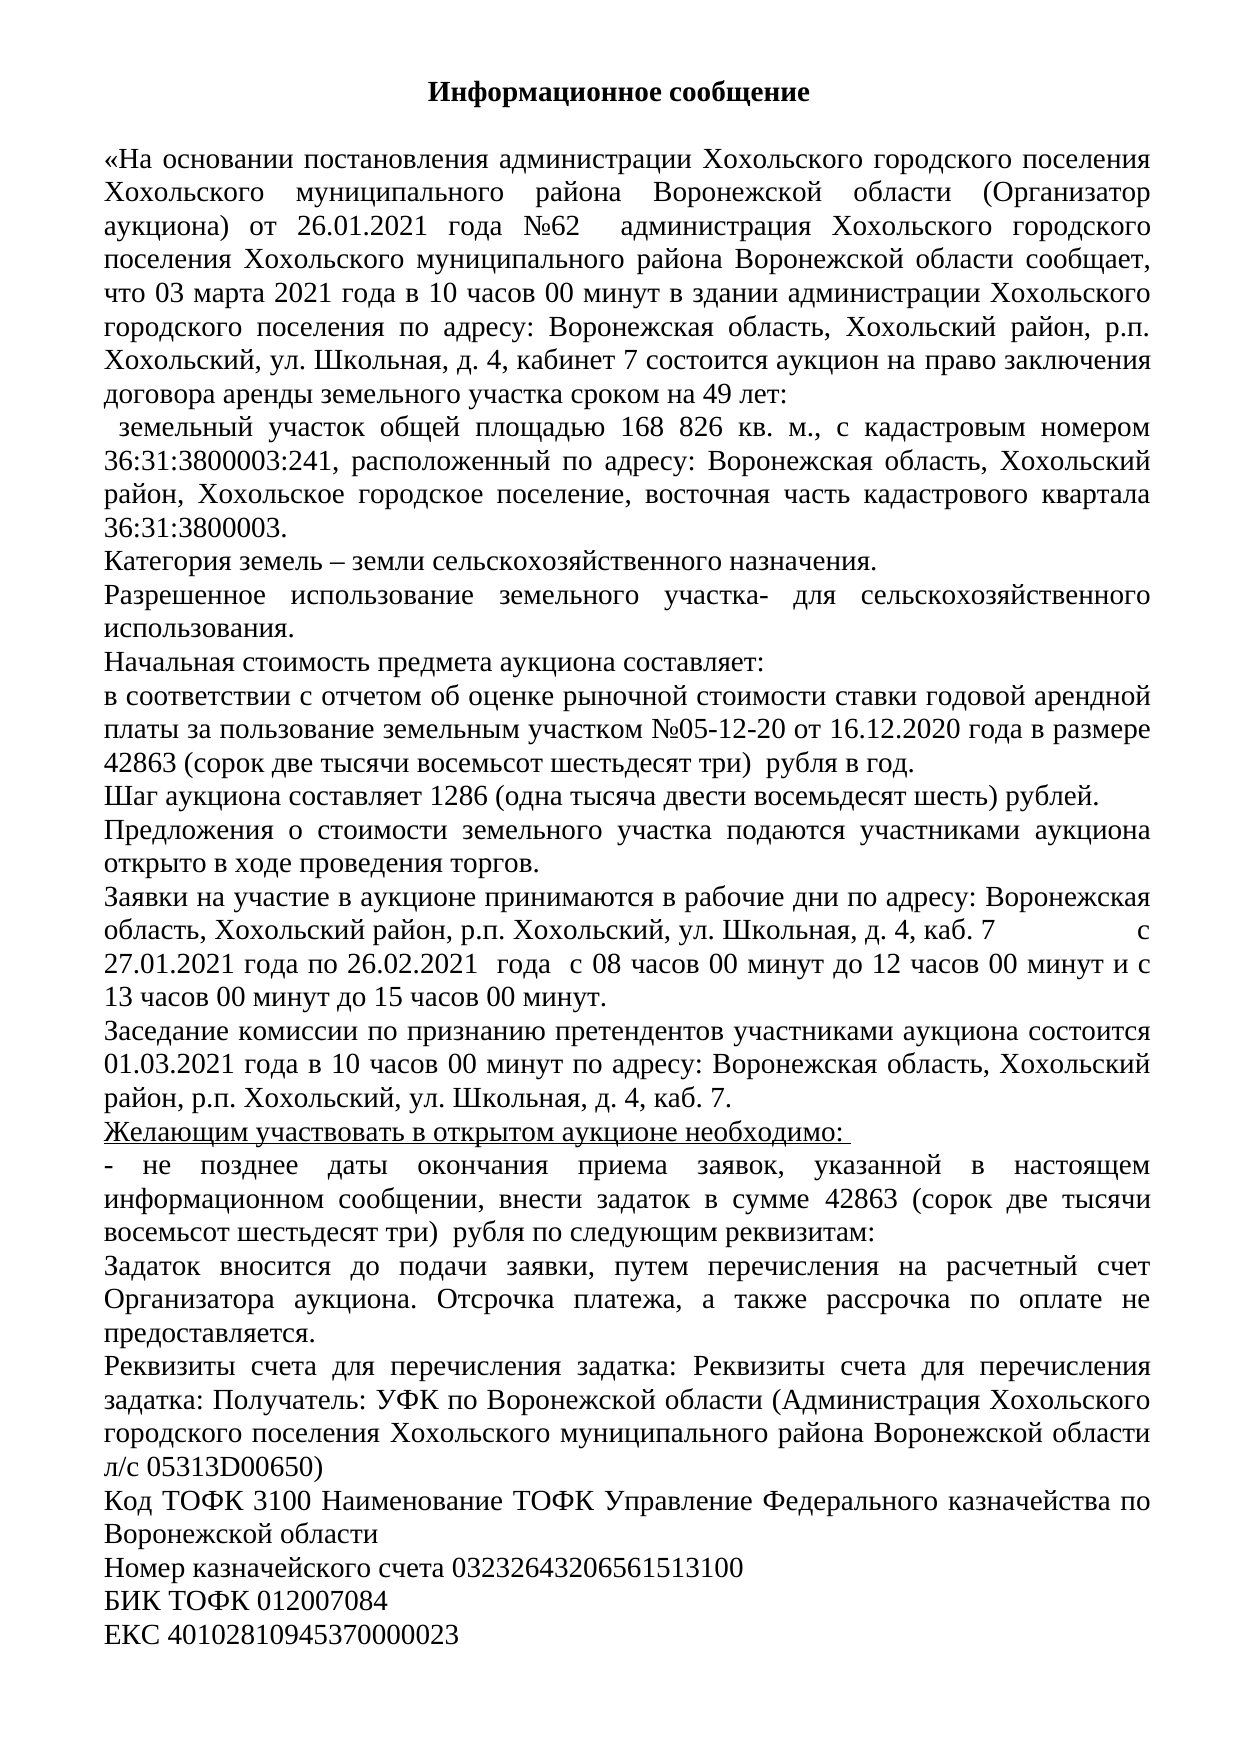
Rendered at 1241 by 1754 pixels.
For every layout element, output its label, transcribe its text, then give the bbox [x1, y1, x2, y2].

text Категория земель – земли сельскохозяйственного назначения. [103, 543, 1151, 577]
text Шаг аукциона составляет 1286 (одна тысяча двести восемьдесят шесть) рублей. [103, 778, 1151, 812]
text Информационное сообщение [325, 74, 1151, 107]
text Заседание комиссии по признанию претендентов участниками аукциона состоится 01.03.2021 года в 10 часов 00 минут по адресу: Воронежская область, Хохольский район, р.п. Хохольский, ул. Школьная, д. 4, каб. 7. [103, 1013, 1151, 1114]
text земельный участок общей площадью 168 826 кв. м., с кадастровым номером 36:31:3800003:241, расположенный по адресу: Воронежская область, Хохольский район, Хохольское городское поселение, восточная часть кадастрового квартала 36:31:3800003. [103, 409, 1151, 543]
text - не позднее даты окончания приема заявок, указанной в настоящем информационном сообщении, внести задаток в сумме 42863 (сорок две тысячи восемьсот шестьдесят три) рубля по следующим реквизитам: [103, 1147, 1151, 1248]
text Разрешенное использование земельного участка- для сельскохозяйственного использования. [103, 577, 1151, 644]
text Реквизиты счета для перечисления задатка: Реквизиты счета для перечисления задатка: Получатель: УФК по Воронежской области (Администрация Хохольского городского поселения Хохольского муниципального района Воронежской области л/с 05313D00650) [103, 1348, 1151, 1483]
text Номер казначейского счета 03232643206561513100 [103, 1550, 1151, 1583]
text Задаток вносится до подачи заявки, путем перечисления на расчетный счет Организатора аукциона. Отсрочка платежа, а также рассрочка по оплате не предоставляется. [103, 1248, 1151, 1348]
text ЕКС 40102810945370000023 [103, 1617, 1151, 1650]
text Код ТОФК 3100 Наименование ТОФК Управление Федерального казначейства по Воронежской области [103, 1483, 1151, 1550]
text Начальная стоимость предмета аукциона составляет: [103, 644, 1151, 678]
text Желающим участвовать в открытом аукционе необходимо: [103, 1114, 1151, 1147]
text «На основании постановления администрации Хохольского городского поселения Хохольского муниципального района Воронежской области (Организатор аукциона) от 26.01.2021 года №62 администрация Хохольского городского поселения Хохольского муниципального района Воронежской области сообщает, что 03 марта 2021 года в 10 часов 00 минут в здании администрации Хохольского городского поселения по адресу: Воронежская область, Хохольский район, р.п. Хохольский, ул. Школьная, д. 4, кабинет 7 состоится аукцион на право заключения договора аренды земельного участка сроком на 49 лет: [103, 141, 1151, 409]
text БИК ТОФК 012007084 [103, 1583, 1151, 1617]
text в соответствии с отчетом об оценке рыночной стоимости ставки годовой арендной платы за пользование земельным участком №05-12-20 от 16.12.2020 года в размере 42863 (сорок две тысячи восемьсот шестьдесят три) рубля в год. [103, 678, 1151, 778]
text Предложения о стоимости земельного участка подаются участниками аукциона открыто в ходе проведения торгов. [103, 812, 1151, 879]
text Заявки на участие в аукционе принимаются в рабочие дни по адресу: Воронежская область, Хохольский район, р.п. Хохольский, ул. Школьная, д. 4, каб. 7 с 27.01.2021 года по 26.02.2021 года с 08 часов 00 минут до 12 часов 00 минут и с 13 часов 00 минут до 15 часов 00 минут. [103, 879, 1151, 1013]
